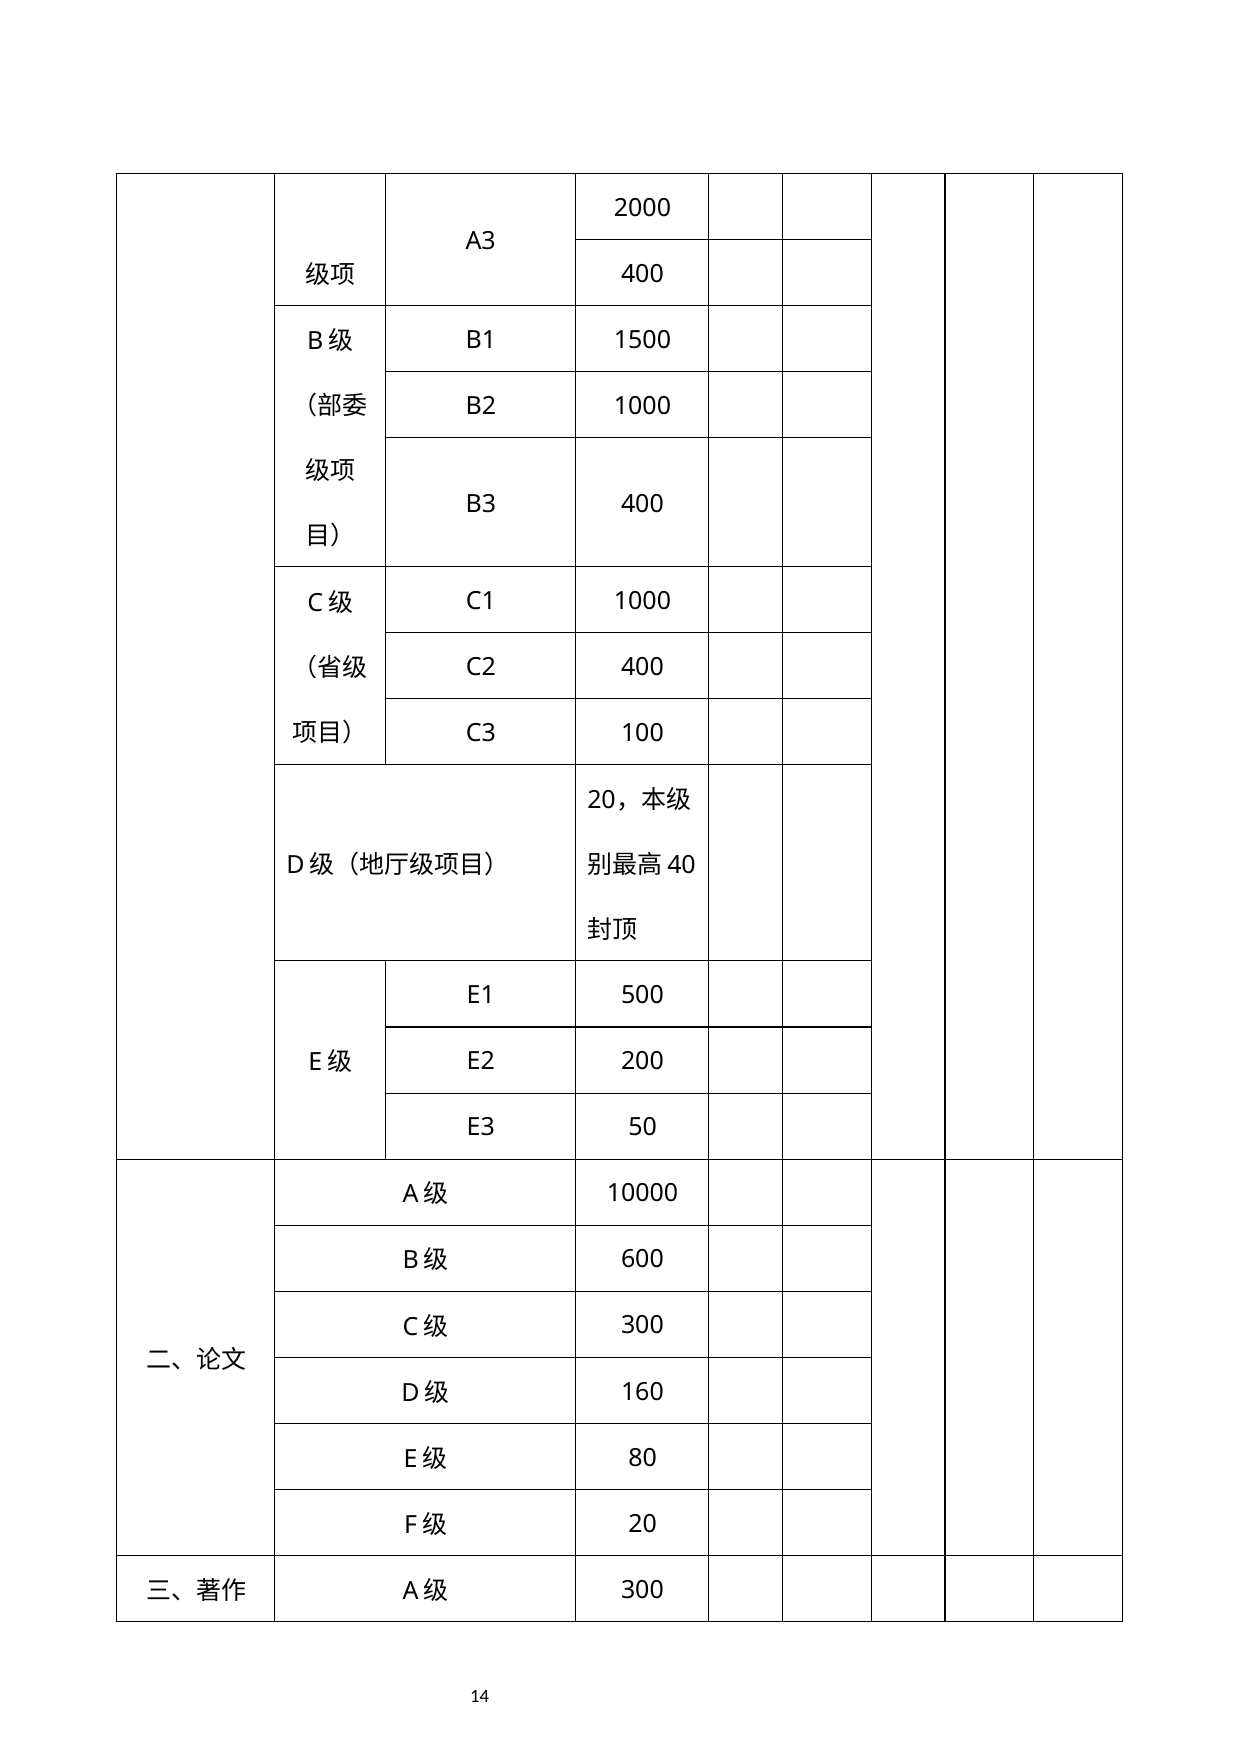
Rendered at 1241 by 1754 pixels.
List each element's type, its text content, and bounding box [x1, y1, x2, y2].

table_cell B1 [386, 306, 575, 371]
table_cell [709, 1160, 782, 1224]
table_cell [709, 1556, 782, 1621]
table_cell [783, 306, 871, 371]
table_cell [783, 1358, 871, 1423]
table_cell [783, 1028, 871, 1092]
table_cell B3 [386, 438, 575, 566]
table_cell 2000 [576, 174, 708, 239]
table_cell E3 [386, 1094, 575, 1158]
table_cell 10000 [576, 1160, 708, 1224]
table_cell 100 [576, 699, 708, 764]
table_cell [709, 1226, 782, 1291]
table_cell [709, 174, 782, 239]
table_cell 20，本级别最高40封顶 [576, 765, 708, 960]
table_cell [709, 240, 782, 305]
table_cell E1 [386, 961, 575, 1026]
table_cell [783, 765, 871, 960]
table_cell [783, 1160, 871, 1224]
table_cell [709, 438, 782, 566]
table_cell [872, 1556, 944, 1621]
table_cell 1500 [576, 306, 708, 371]
table_cell [709, 1490, 782, 1555]
table_cell 50 [576, 1094, 708, 1158]
table_cell B2 [386, 372, 575, 437]
table_cell 20 [576, 1490, 708, 1555]
table_cell A级 [275, 1556, 575, 1621]
table_cell 200 [576, 1028, 708, 1092]
table_cell [946, 1556, 1033, 1621]
table_cell [783, 174, 871, 239]
table_cell [709, 1358, 782, 1423]
table_cell C1 [386, 567, 575, 632]
table_cell D级（地厅级项目） [275, 765, 575, 960]
table_cell [783, 1094, 871, 1158]
table_cell B级（部委级项目） [275, 306, 385, 566]
table_cell [709, 567, 782, 632]
table_cell [709, 1292, 782, 1357]
table_cell 300 [576, 1556, 708, 1621]
table_cell F级 [275, 1490, 575, 1555]
table_cell [783, 240, 871, 305]
table_cell [783, 567, 871, 632]
table_cell [709, 372, 782, 437]
table_cell [783, 961, 871, 1026]
table_cell 160 [576, 1358, 708, 1423]
table_cell [1034, 1556, 1122, 1621]
table_cell [783, 1490, 871, 1555]
table_cell 400 [576, 438, 708, 566]
table_cell [709, 1424, 782, 1489]
table_cell C级 [275, 1292, 575, 1357]
table_cell [709, 765, 782, 960]
table_cell [709, 1028, 782, 1092]
table_cell [709, 699, 782, 764]
table_cell 1000 [576, 372, 708, 437]
table_cell D级 [275, 1358, 575, 1423]
table_cell 二、论文 [117, 1160, 274, 1555]
table_cell [783, 633, 871, 698]
table_cell 三、著作 [117, 1556, 274, 1621]
table_cell [709, 1094, 782, 1158]
table_cell C3 [386, 699, 575, 764]
table_cell [709, 633, 782, 698]
table_cell 600 [576, 1226, 708, 1291]
table_cell A级 [275, 1160, 575, 1224]
table_cell [783, 372, 871, 437]
table_cell C级（省级项目） [275, 567, 385, 764]
table_cell [709, 306, 782, 371]
table_cell 500 [576, 961, 708, 1026]
table_cell [783, 1424, 871, 1489]
table_cell C2 [386, 633, 575, 698]
table_cell 1000 [576, 567, 708, 632]
table_cell B级 [275, 1226, 575, 1291]
table_cell [783, 1556, 871, 1621]
table_cell 80 [576, 1424, 708, 1489]
table_cell [783, 1292, 871, 1357]
table_cell E2 [386, 1028, 575, 1092]
table_cell [783, 438, 871, 566]
table_cell [783, 1226, 871, 1291]
table_cell 400 [576, 240, 708, 305]
table_cell A3 [386, 174, 575, 305]
table_cell E级 [275, 961, 385, 1158]
table_cell 300 [576, 1292, 708, 1357]
table_cell [872, 1160, 944, 1555]
table_cell E级 [275, 1424, 575, 1489]
table_cell [946, 1160, 1033, 1555]
table_cell [1034, 1160, 1122, 1555]
table_cell [783, 699, 871, 764]
table_cell [709, 961, 782, 1026]
table_cell 400 [576, 633, 708, 698]
